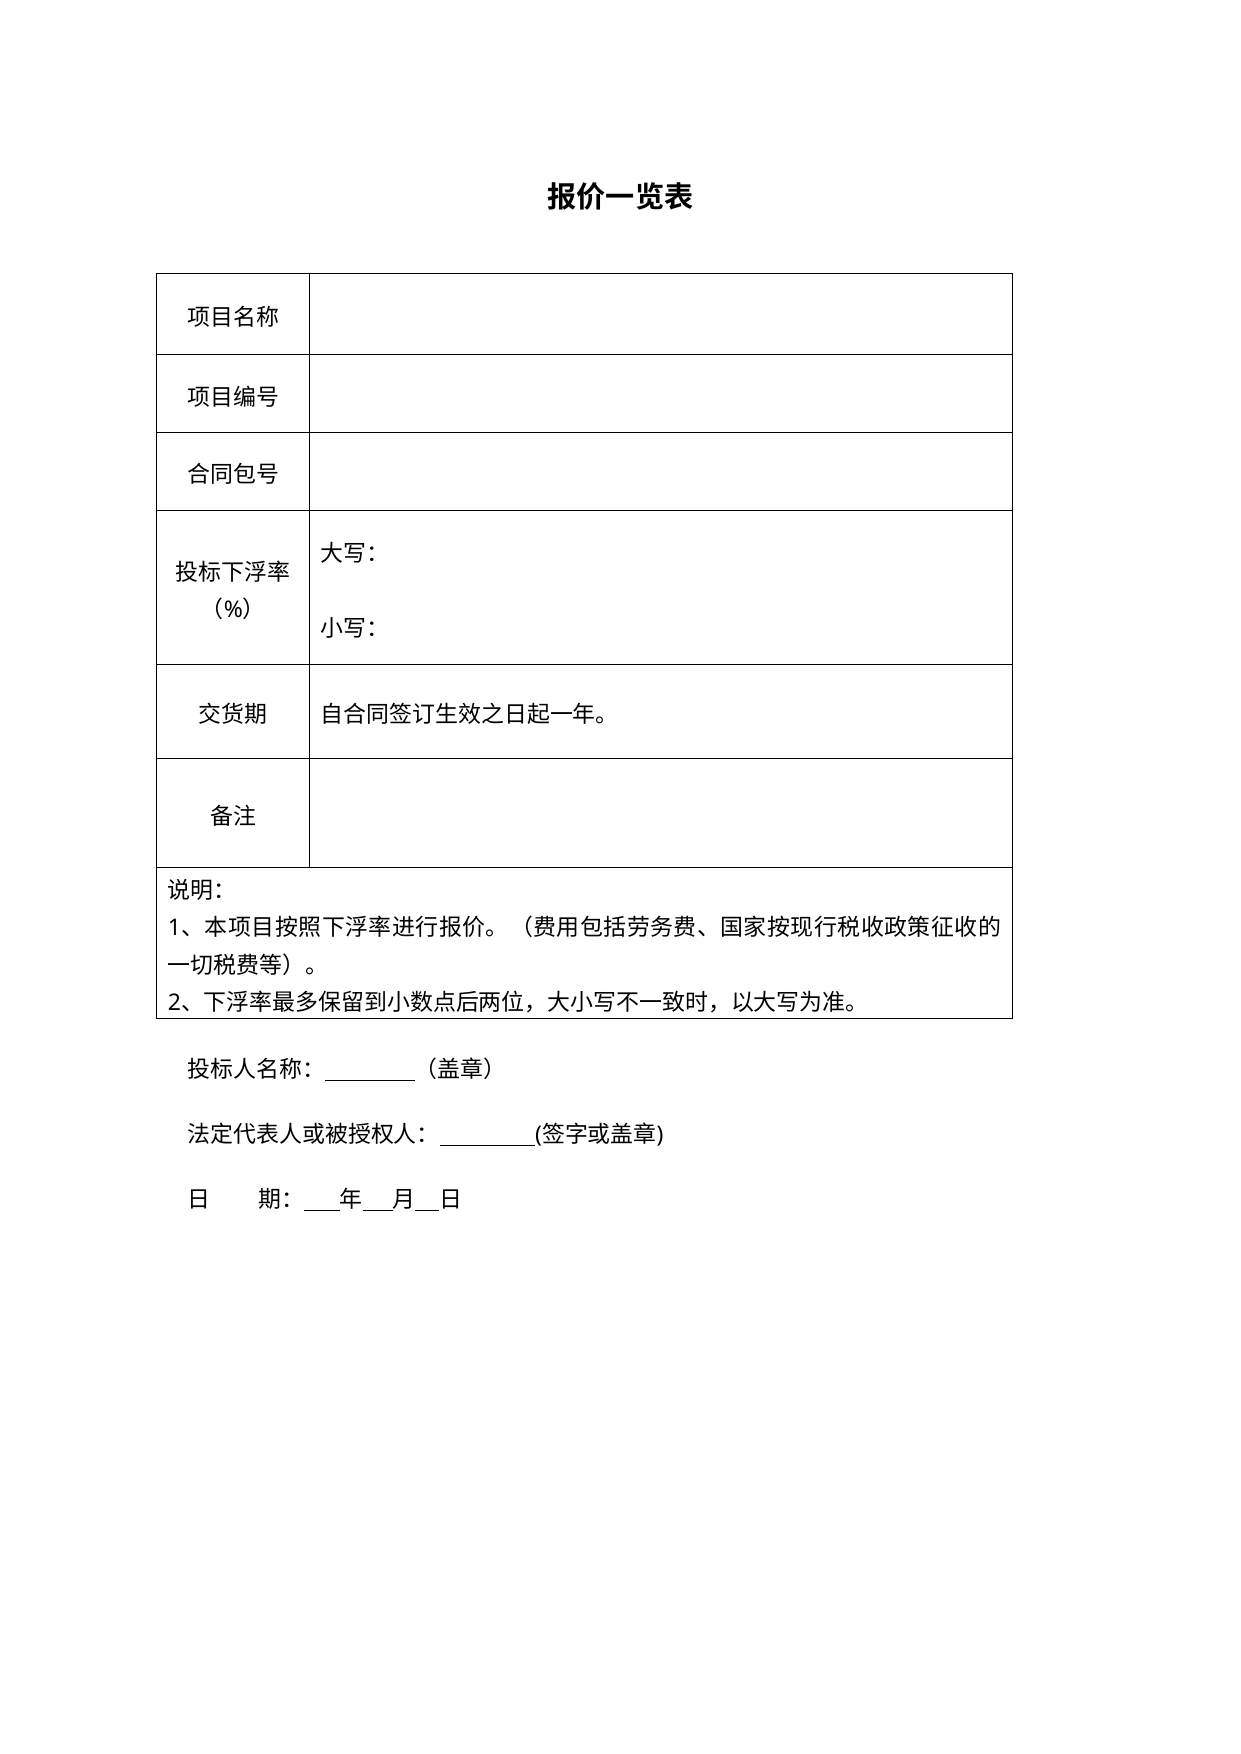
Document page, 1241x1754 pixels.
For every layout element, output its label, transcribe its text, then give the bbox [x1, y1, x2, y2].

text 法定代表人或被授权人： (签字或盖章) [187, 1100, 1053, 1165]
table_cell 交货期 [157, 665, 309, 757]
table_cell 投标下浮率（%） [157, 511, 309, 664]
table_cell [310, 433, 1012, 510]
table_cell 说明： 1、本项目按照下浮率进行报价。（费用包括劳务费、国家按现行税收政策征收的一切税费等）。 2、下浮率最多保留到小数点后两位，大小写不一致时，以大写为准。 [157, 868, 1012, 1018]
table_cell 大写： 小写： [310, 511, 1012, 664]
table_cell 备注 [157, 759, 309, 867]
table_cell [310, 759, 1012, 867]
text 投标人名称： （盖章） [187, 320, 1053, 1100]
table_header [310, 274, 1012, 354]
table_cell [310, 355, 1012, 432]
text 报价一览表 [187, 162, 1053, 227]
table_cell 项目编号 [157, 355, 309, 432]
table_cell 自合同签订生效之日起一年。 [310, 665, 1012, 757]
table_cell 合同包号 [157, 433, 309, 510]
table_header 项目名称 [157, 274, 309, 354]
text 日 期： 年 月 日 [187, 1165, 1053, 1230]
